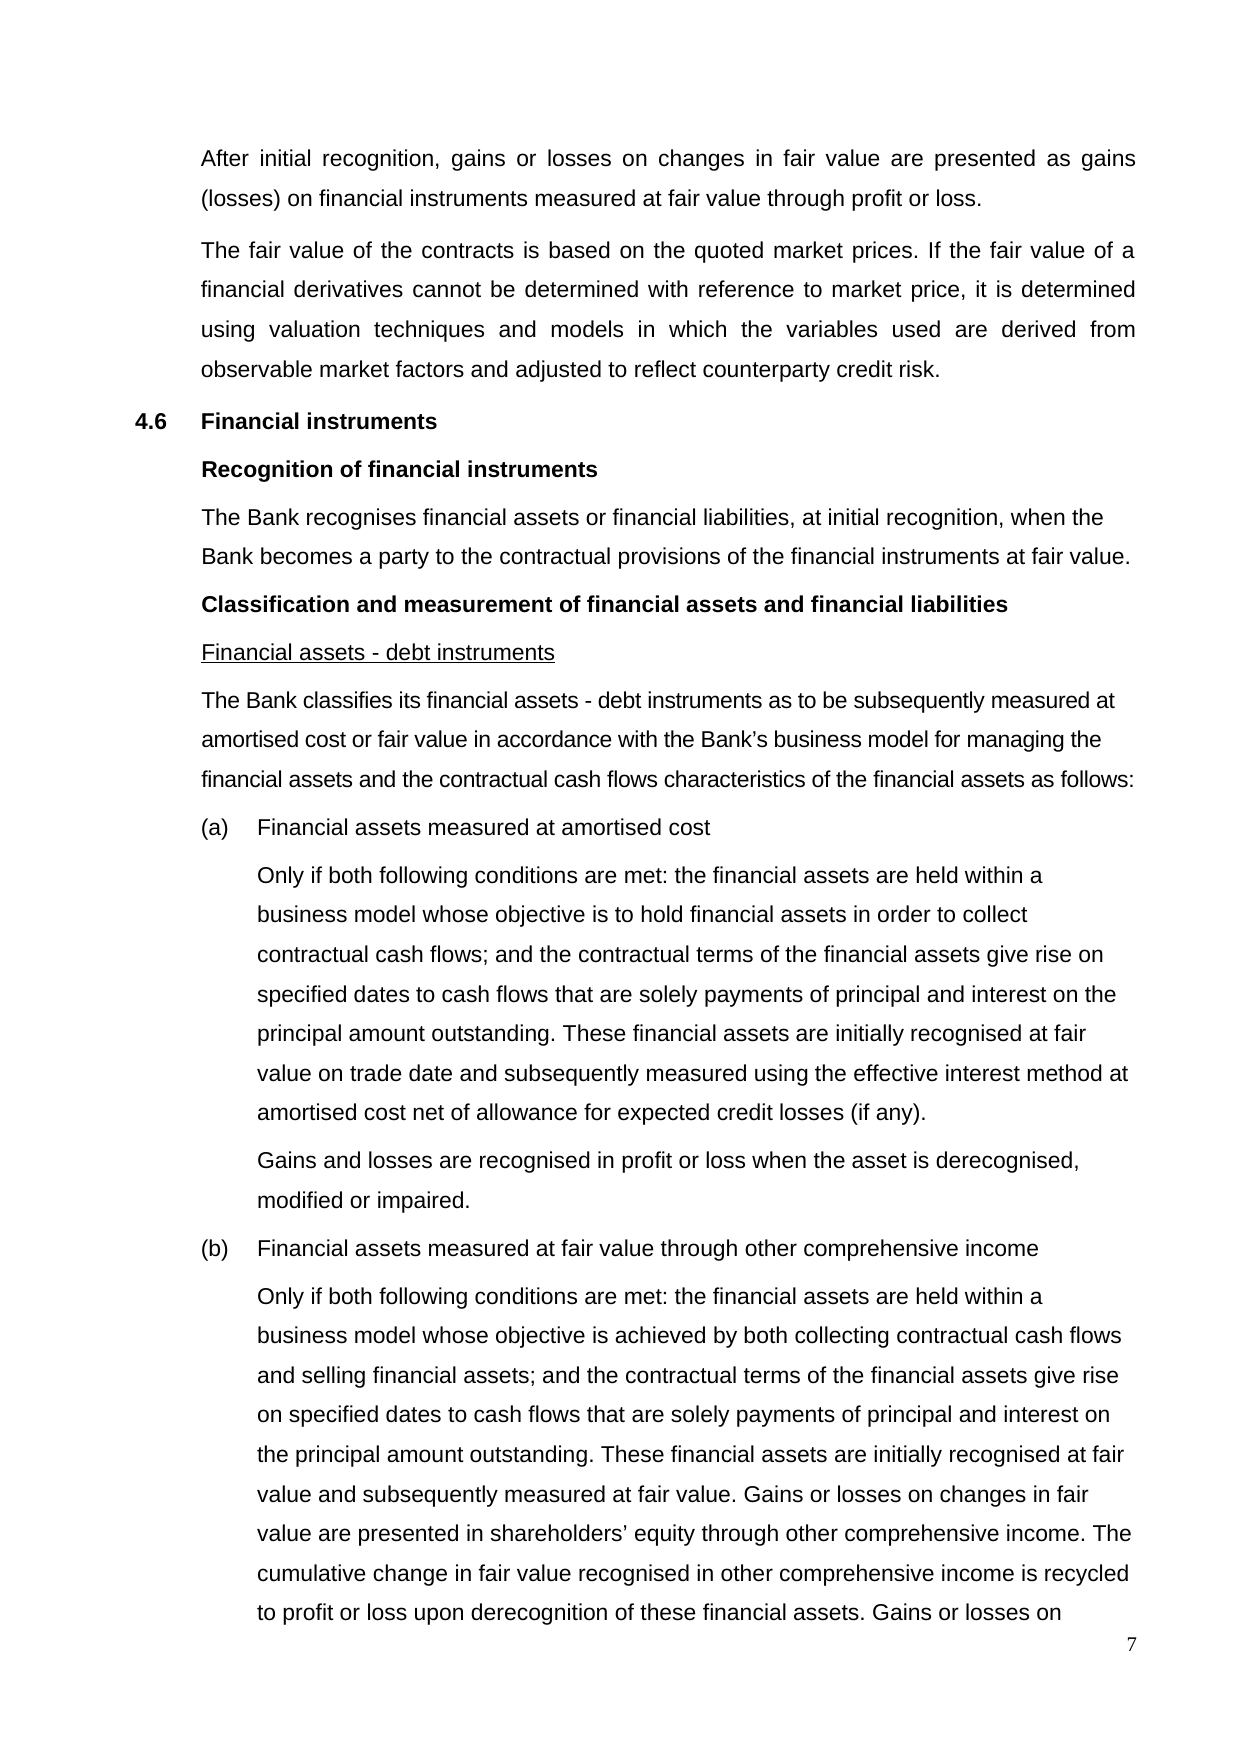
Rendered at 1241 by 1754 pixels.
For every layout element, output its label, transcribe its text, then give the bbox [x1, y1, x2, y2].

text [257, 1272, 1137, 1629]
text After initial recognition, gains or losses on changes in fair value are presented as gains (losses) on financial instruments measured at fair value through profit or loss. [201, 135, 1137, 214]
text Gains and losses are recognised in profit or loss when the asset is derecognised, modified or impaired. [257, 1137, 1137, 1216]
text Classification and measurement of financial assets and financial liabilities [201, 581, 1137, 620]
text 4.6 Financial instruments [135, 397, 1141, 437]
text The Bank recognises financial assets or financial liabilities, at initial recognition, when the Bank becomes a party to the contractual provisions of the financial instruments at fair value. [201, 493, 1137, 572]
text Recognition of financial instruments [201, 445, 1137, 485]
text Financial assets - debt instruments [201, 629, 1137, 668]
text The Bank classifies its financial assets - debt instruments as to be subsequently measured at amortised cost or fair value in accordance with the Bank’s business model for managing the financial assets and the contractual cash flows characteristics of the financial assets as follows: [201, 677, 1137, 795]
list Financial assets measured at amortised cost [201, 804, 1137, 843]
text The fair value of the contracts is based on the quoted market prices. If the fair value of a financial derivatives cannot be determined with reference to market price, it is determined using valuation techniques and models in which the variables used are derived from observable market factors and adjusted to reflect counterparty credit risk. [201, 227, 1137, 385]
text Only if both following conditions are met: the financial assets are held within a business model whose objective is to hold financial assets in order to collect contractual cash flows; and the contractual terms of the financial assets give rise on specified dates to cash flows that are solely payments of principal and interest on the principal amount outstanding. These financial assets are initially recognised at fair value on trade date and subsequently measured using the effective interest method at amortised cost net of allowance for expected credit losses (if any). [257, 852, 1137, 1129]
list Financial assets measured at fair value through other comprehensive income [201, 1224, 1137, 1264]
